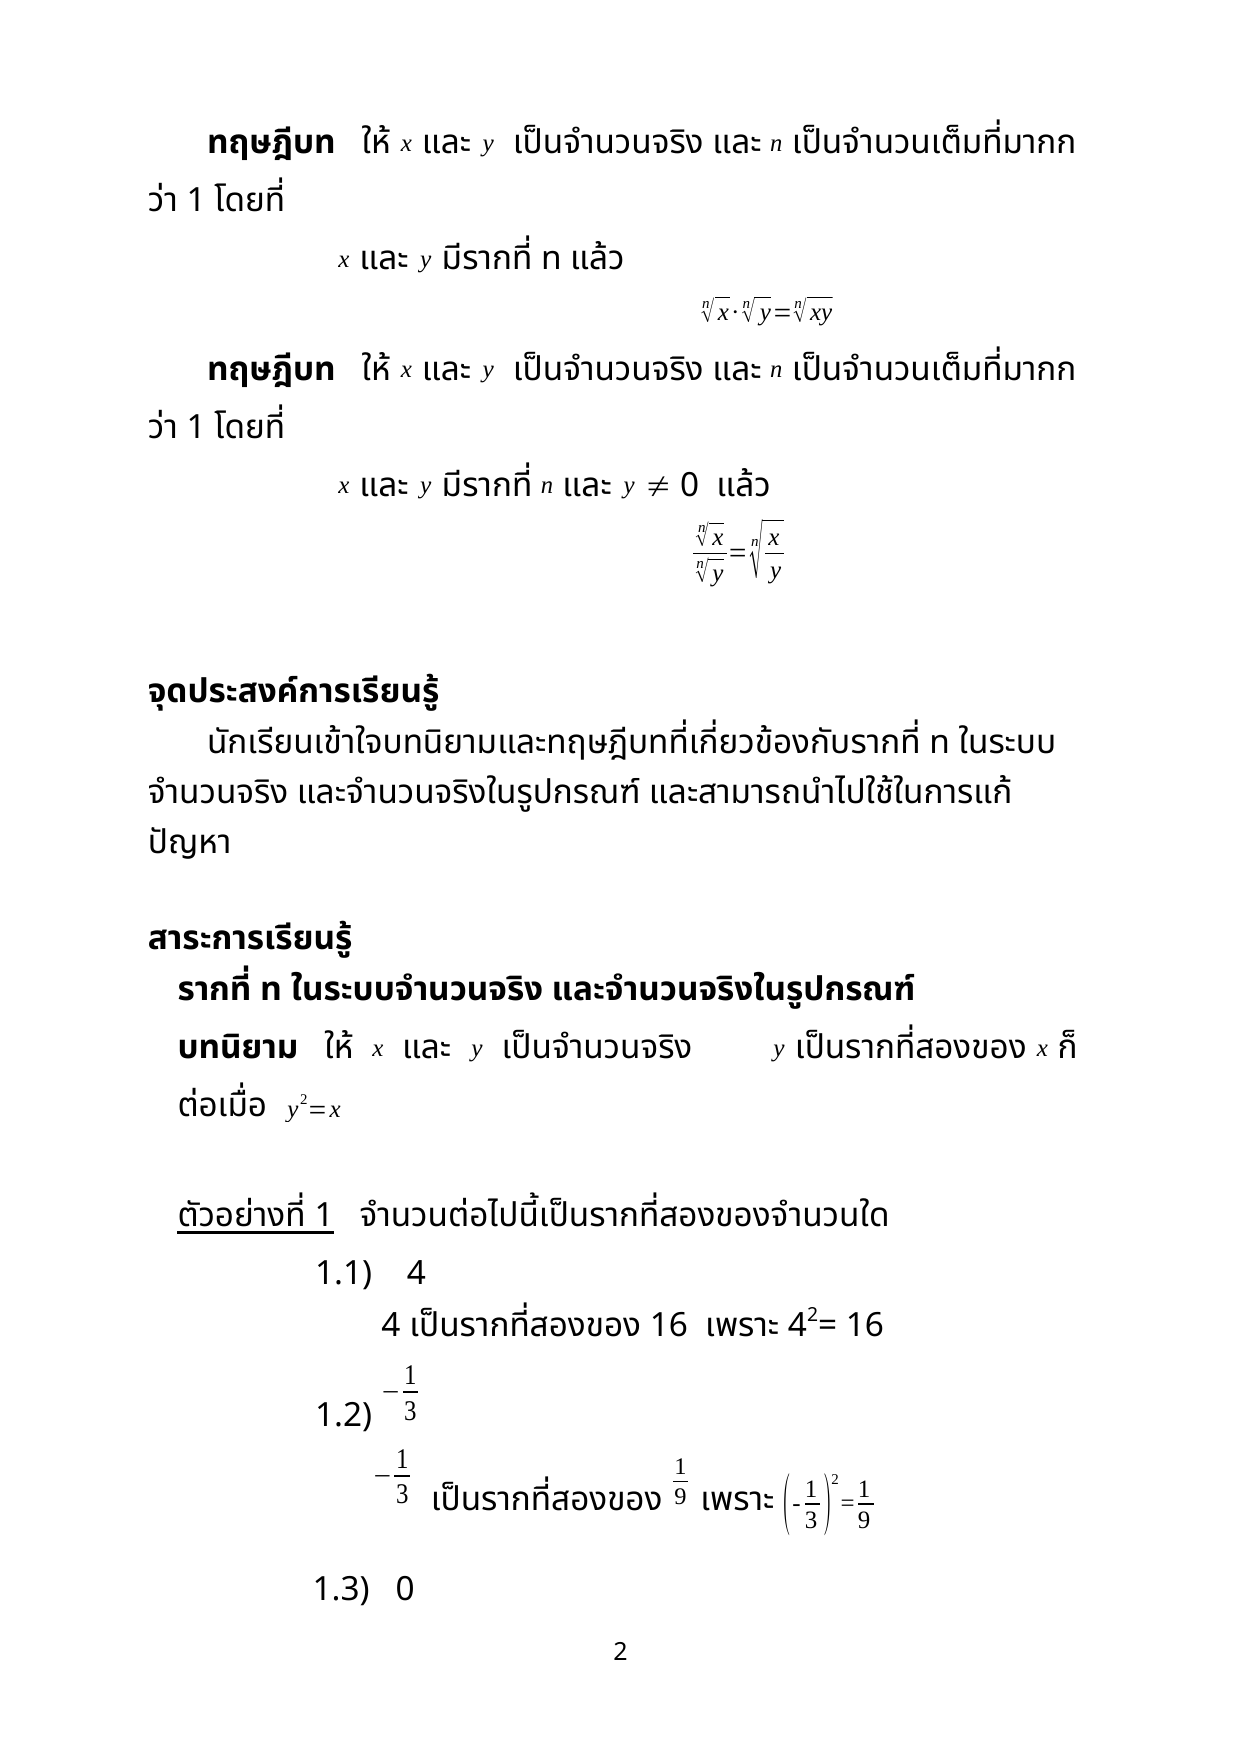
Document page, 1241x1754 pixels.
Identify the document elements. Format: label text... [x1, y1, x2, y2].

text เป็นรากที่สองของ เพราะ [298, 1443, 1092, 1552]
text 4 เป็นรากที่สองของ 16 เพราะ 42= 16 [298, 1301, 1092, 1352]
text สาระการเรียนรู้ [148, 914, 1092, 965]
text 1.2) [148, 1359, 1092, 1436]
text และ มีรากที่ และ 0 แล้ว [148, 461, 1092, 511]
text ทฤษฎีบท ให้ และ เป็นจำนวนจริง และ เป็นจำนวนเต็มที่มากกว่า 1 โดยที่ [148, 344, 1092, 453]
text และ มีรากที่ n แล้ว [148, 234, 1092, 285]
text บทนิยาม ให้ และ เป็นจำนวนจริง เป็นรากที่สองของ ก็ต่อเมื่อ [177, 1023, 1092, 1131]
text 1.1) 4 [223, 1249, 1092, 1294]
text รากที่ n ในระบบจำนวนจริง และจำนวนจริงในรูปกรณฑ์ [177, 965, 1092, 1015]
text จุดประสงค์การเรียนรู้ [148, 667, 1092, 717]
text 1.3) 0 [312, 1565, 1092, 1610]
text ทฤษฎีบท ให้ และ เป็นจำนวนจริง และ เป็นจำนวนเต็มที่มากกว่า 1 โดยที่ [148, 118, 1092, 227]
text นักเรียนเข้าใจบทนิยามและทฤษฎีบทที่เกี่ยวข้องกับรากที่ n ในระบบจำนวนจริง และจำนวนจริงในรูปกรณฑ์ และสามารถนำไปใช้ในการแก้ปัญหา [148, 717, 1092, 869]
text ตัวอย่างที่ 1 จำนวนต่อไปนี้เป็นรากที่สองของจำนวนใด [177, 1191, 1092, 1242]
